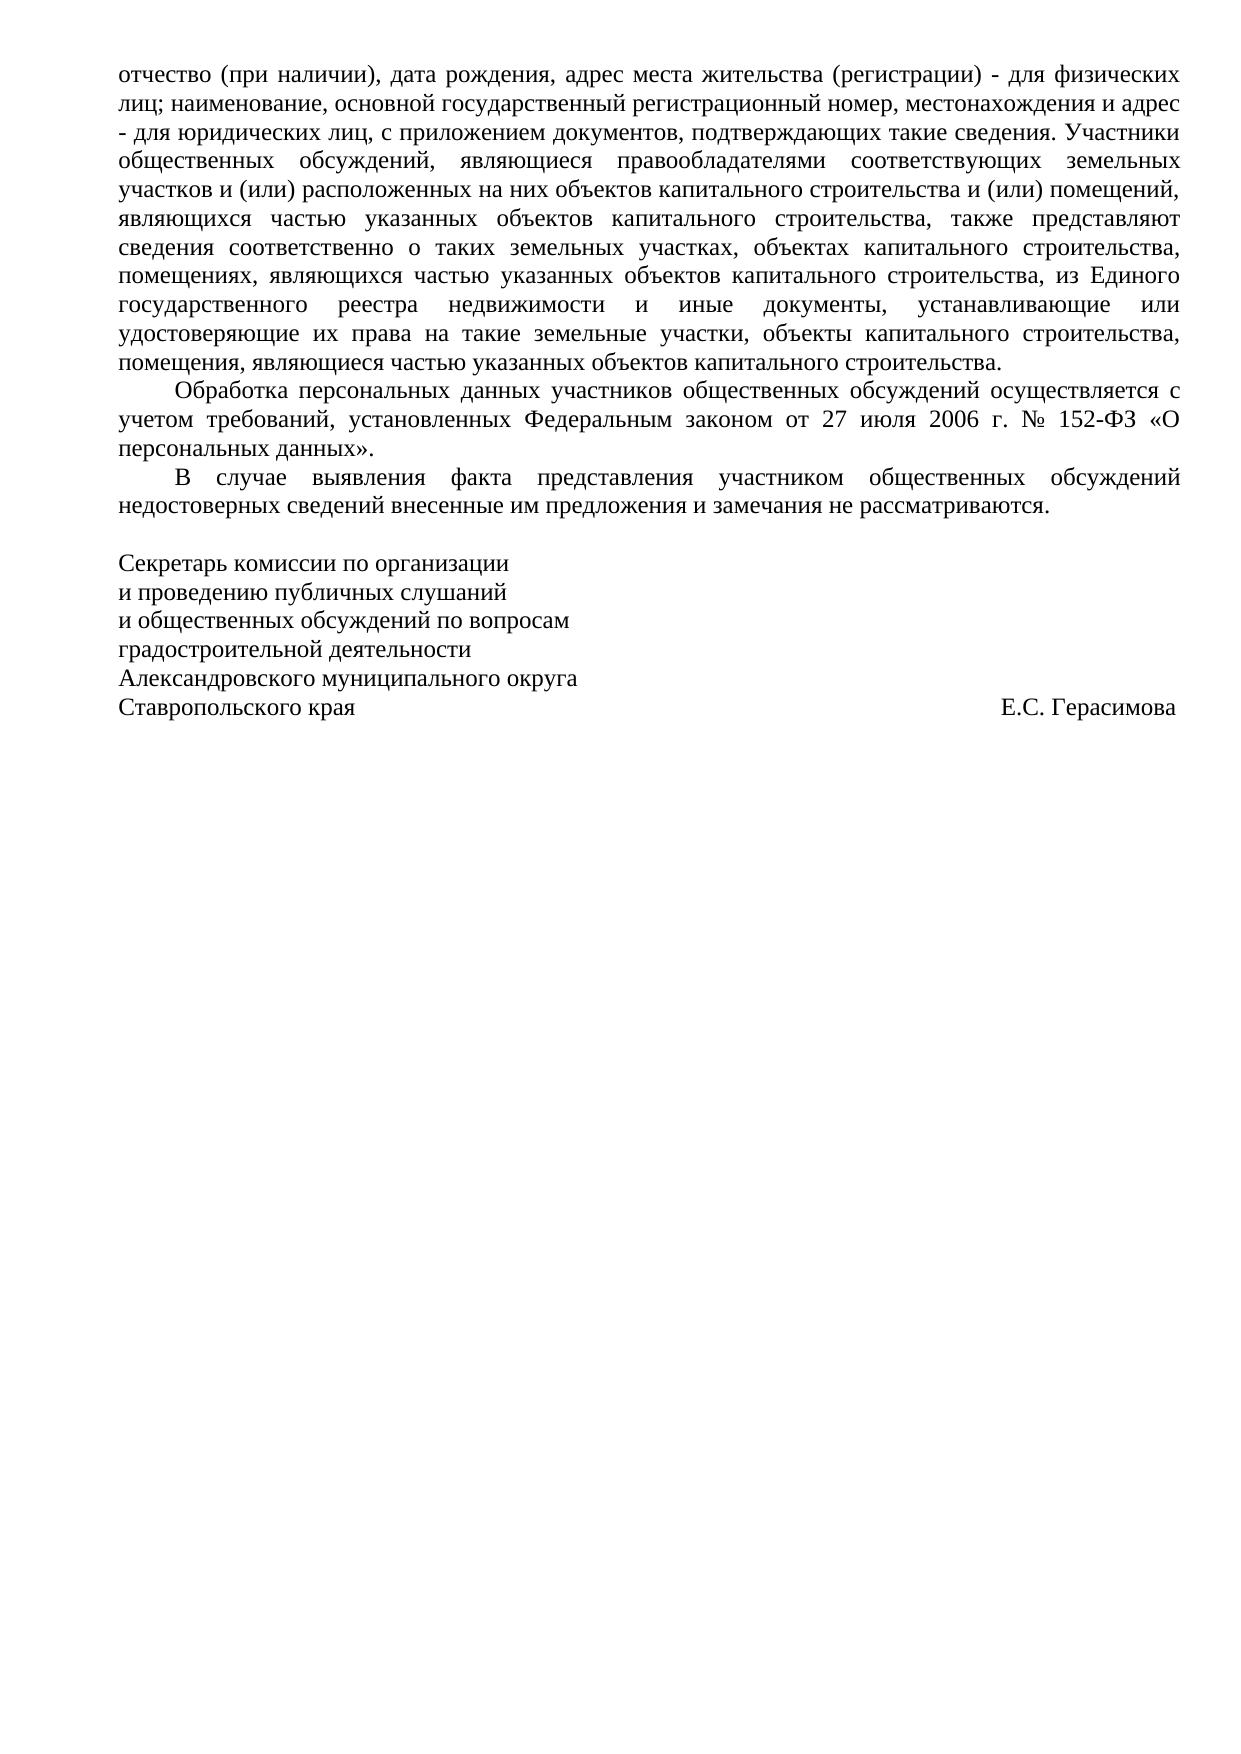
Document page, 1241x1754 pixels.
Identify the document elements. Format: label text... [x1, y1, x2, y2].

text Ставропольского края Е.С. Герасимова [118, 692, 1181, 720]
text градостроительной деятельности [118, 634, 1181, 663]
text и общественных обсуждений по вопросам [118, 605, 1181, 634]
text Обработка персональных данных участников общественных обсуждений осуществляется с учетом требований, установленных Федеральным законом от 27 июля 2006 г. № 152-ФЗ «О персональных данных». [118, 375, 1181, 462]
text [118, 59, 1181, 375]
text В случае выявления факта представления участником общественных обсуждений недостоверных сведений внесенные им предложения и замечания не рассматриваются. [118, 462, 1181, 519]
text Александровского муниципального округа [118, 663, 1181, 692]
text Секретарь комиссии по организации и проведению публичных слушаний [118, 548, 1181, 605]
